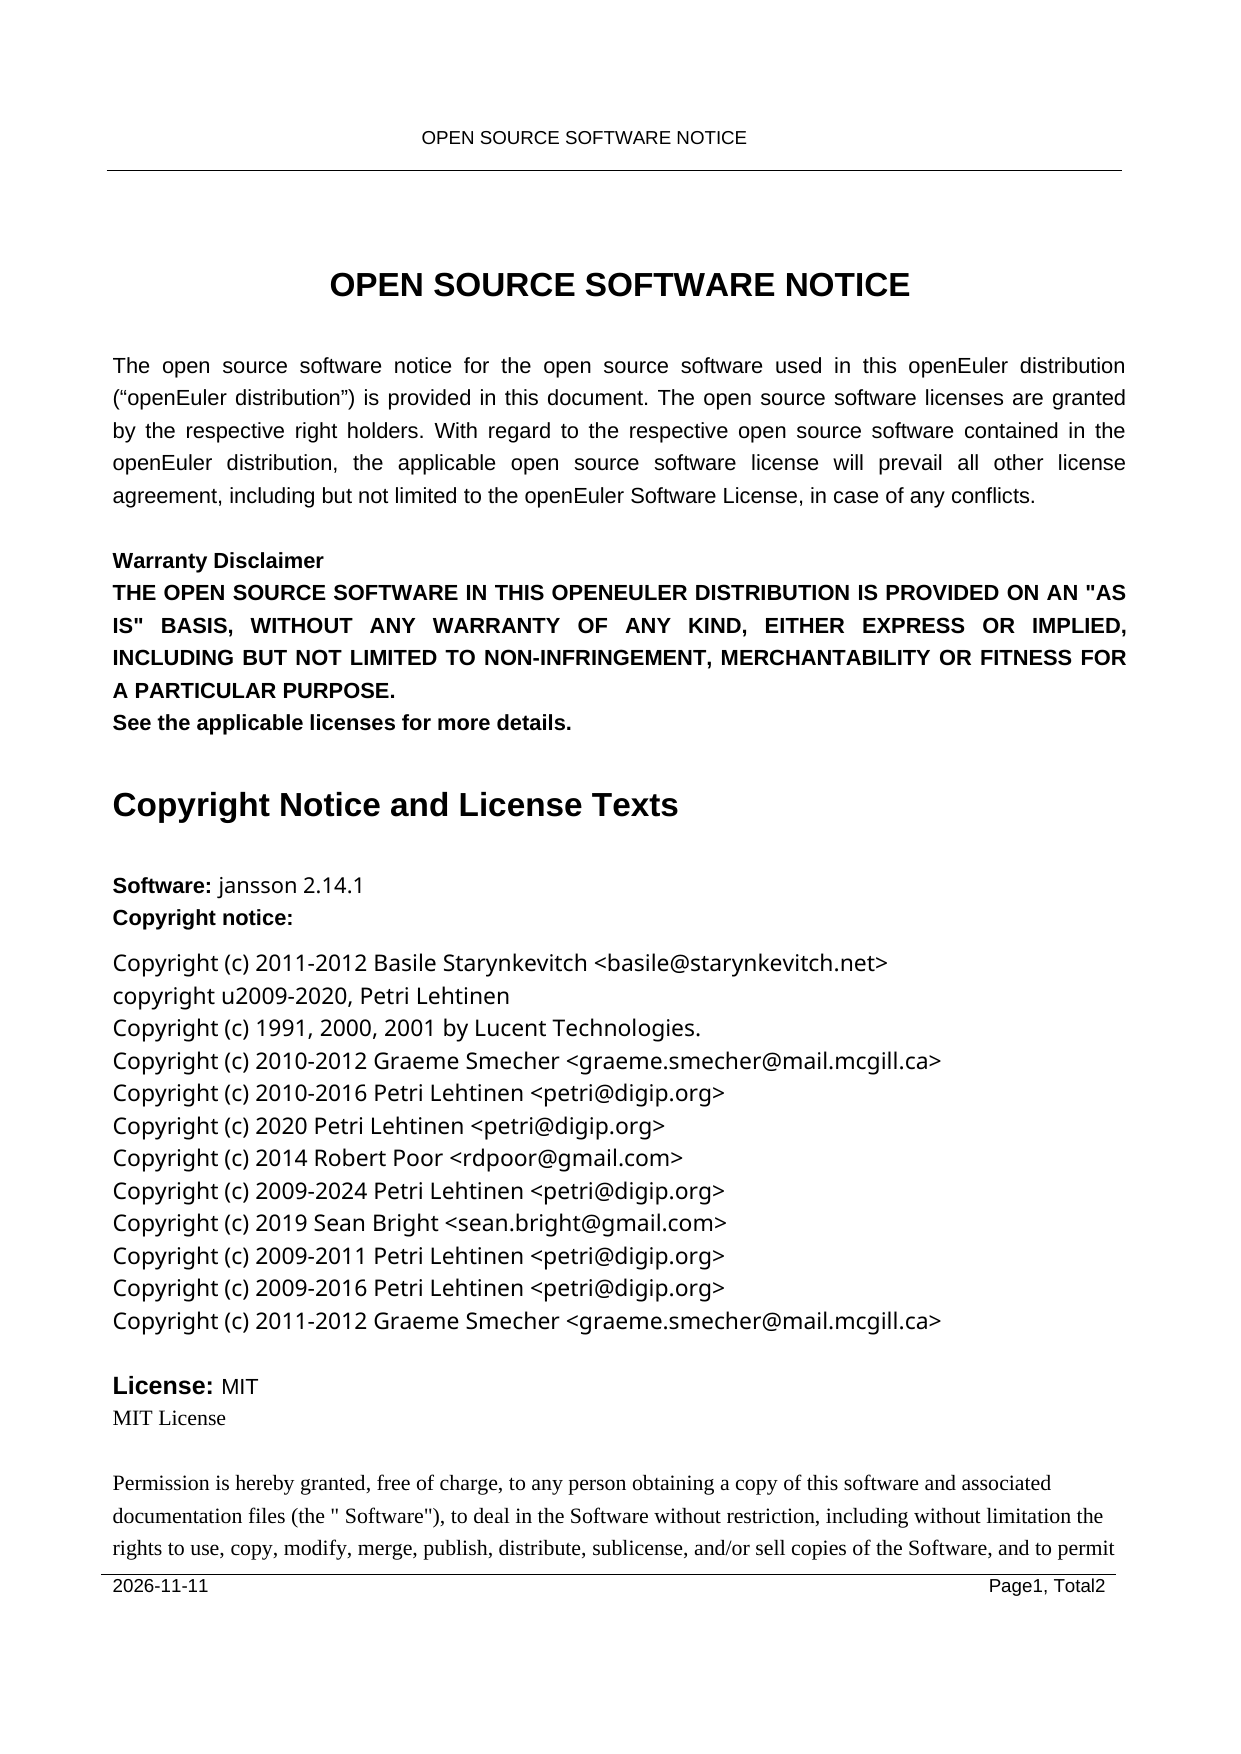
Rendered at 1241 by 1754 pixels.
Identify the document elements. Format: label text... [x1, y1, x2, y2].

text Copyright Notice and License Texts [112, 771, 1128, 836]
text License: MIT [112, 1369, 1128, 1402]
text THE OPEN SOURCE SOFTWARE IN THIS OPENEULER DISTRIBUTION IS PROVIDED ON AN "AS IS" BASIS, WITHOUT ANY WARRANTY OF ANY KIND, EITHER EXPRESS OR IMPLIED, INCLUDING BUT NOT LIMITED TO NON-INFRINGEMENT, MERCHANTABILITY OR FITNESS FOR A PARTICULAR PURPOSE. See the applicable licenses for more details. [112, 576, 1128, 739]
text The open source software notice for the open source software used in this openEuler distribution (“openEuler distribution”) is provided in this document. The open source software licenses are granted by the respective right holders. With regard to the respective open source software contained in the openEuler distribution, the applicable open source software license will prevail all other license agreement, including but not limited to the openEuler Software License, in case of any conflicts. [112, 349, 1128, 511]
text Warranty Disclaimer [112, 544, 1128, 576]
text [112, 1402, 1128, 1564]
title Software: jansson 2.14.1 [112, 869, 1128, 901]
text OPEN SOURCE SOFTWARE NOTICE [112, 251, 1128, 316]
text Copyright notice: [112, 901, 1128, 934]
text Copyright (c) 2011-2012 Basile Starynkevitch <basile@starynkevitch.net> copyright u2009-2020, Petri Lehtinen Copyright (c) 1991, 2000, 2001 by Lucent Technologies. Copyright (c) 2010-2012 Graeme Smecher <graeme.smecher@mail.mcgill.ca> Copyright (c) 2010-2016 Petri Lehtinen <petri@digip.org> Copyright (c) 2020 Petri Lehtinen <petri@digip.org> Copyright (c) 2014 Robert Poor <rdpoor@gmail.com> Copyright (c) 2009-2024 Petri Lehtinen <petri@digip.org> Copyright (c) 2019 Sean Bright <sean.bright@gmail.com> Copyright (c) 2009-2011 Petri Lehtinen <petri@digip.org> Copyright (c) 2009-2016 Petri Lehtinen <petri@digip.org> Copyright (c) 2011-2012 Graeme Smecher <graeme.smecher@mail.mcgill.ca> [112, 947, 1128, 1369]
